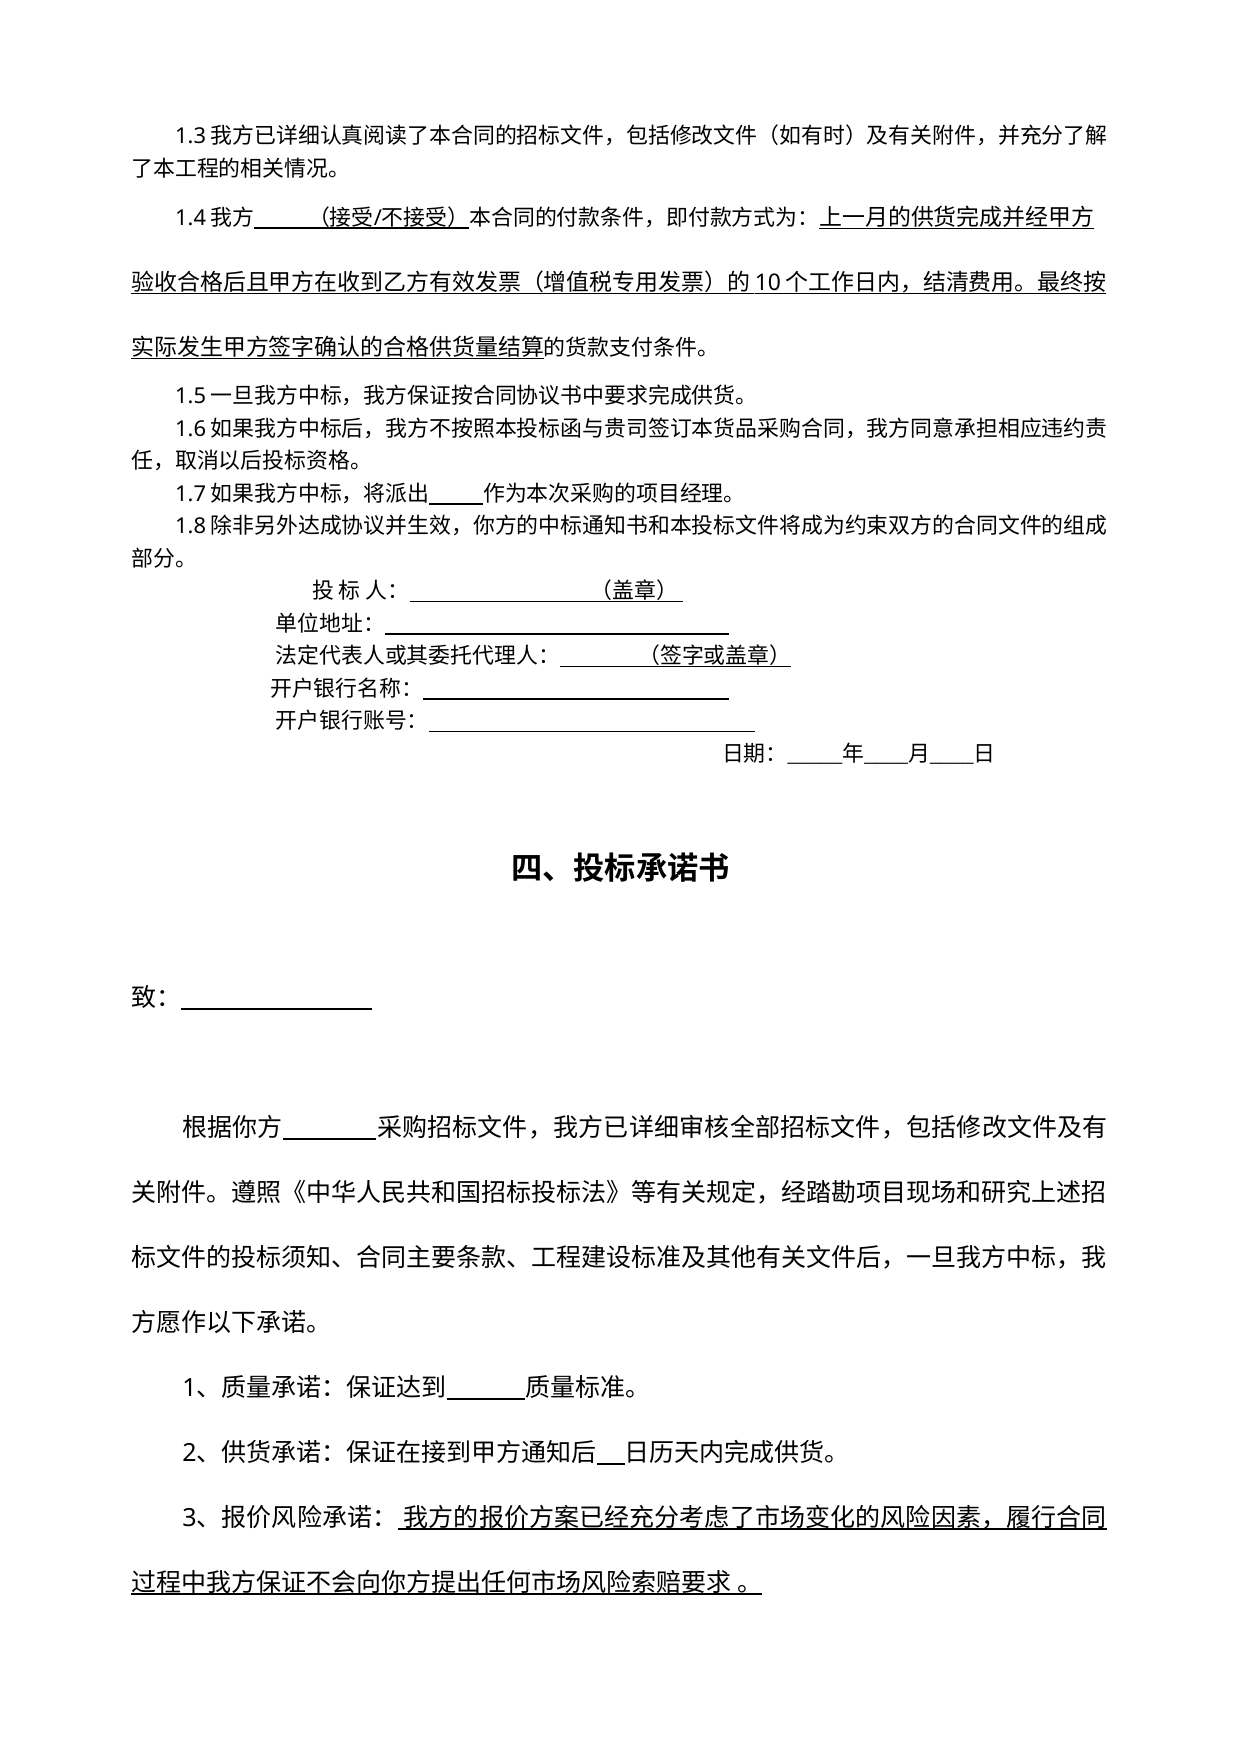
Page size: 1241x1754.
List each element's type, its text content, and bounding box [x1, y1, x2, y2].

text 1、质量承诺：保证达到 质量标准。 [131, 1353, 1109, 1418]
text 四、投标承诺书 [131, 833, 1109, 898]
text 根据你方 采购招标文件，我方已详细审核全部招标文件，包括修改文件及有关附件。遵照《中华人民共和国招标投标法》等有关规定，经踏勘项目现场和研究上述招标文件的投标须知、合同主要条款、工程建设标准及其他有关文件后，一旦我方中标，我方愿作以下承诺。 [131, 1093, 1109, 1353]
text 投 标 人： （盖章） [235, 573, 1109, 606]
text 1.6如果我方中标后，我方不按照本投标函与贵司签订本货品采购合同，我方同意承担相应违约责任，取消以后投标资格。 [131, 411, 1109, 476]
text 法定代表人或其委托代理人： （签字或盖章） [235, 638, 1109, 671]
text 开户银行名称： [131, 671, 1109, 703]
text 1.5一旦我方中标，我方保证按合同协议书中要求完成供货。 [131, 378, 1109, 411]
text 开户银行账号： [235, 703, 1109, 736]
text 单位地址： [235, 606, 1109, 638]
text 1.3我方已详细认真阅读了本合同的招标文件，包括修改文件（如有时）及有关附件，并充分了解了本工程的相关情况。 [131, 118, 1109, 183]
text 1.4我方 （接受/不接受）本合同的付款条件，即付款方式为：上一月的供货完成并经甲方验收合格后且甲方在收到乙方有效发票（增值税专用发票）的10个工作日内，结清费用。最终按实际发生甲方签字确认的合格供货量结算的货款支付条件。 [131, 183, 1109, 378]
text 3、报价风险承诺： 我方的报价方案已经充分考虑了市场变化的风险因素，履行合同过程中我方保证不会向你方提出任何市场风险索赔要求 。 [131, 1483, 1109, 1613]
text 2、供货承诺：保证在接到甲方通知后 日历天内完成供货。 [131, 1418, 1109, 1483]
text 致： [131, 963, 1109, 1028]
text 日期：_____年____月____日 [656, 736, 1109, 768]
text 1.8除非另外达成协议并生效，你方的中标通知书和本投标文件将成为约束双方的合同文件的组成部分。 [131, 508, 1109, 573]
text 1.7如果我方中标，将派出 作为本次采购的项目经理。 [131, 476, 1109, 508]
